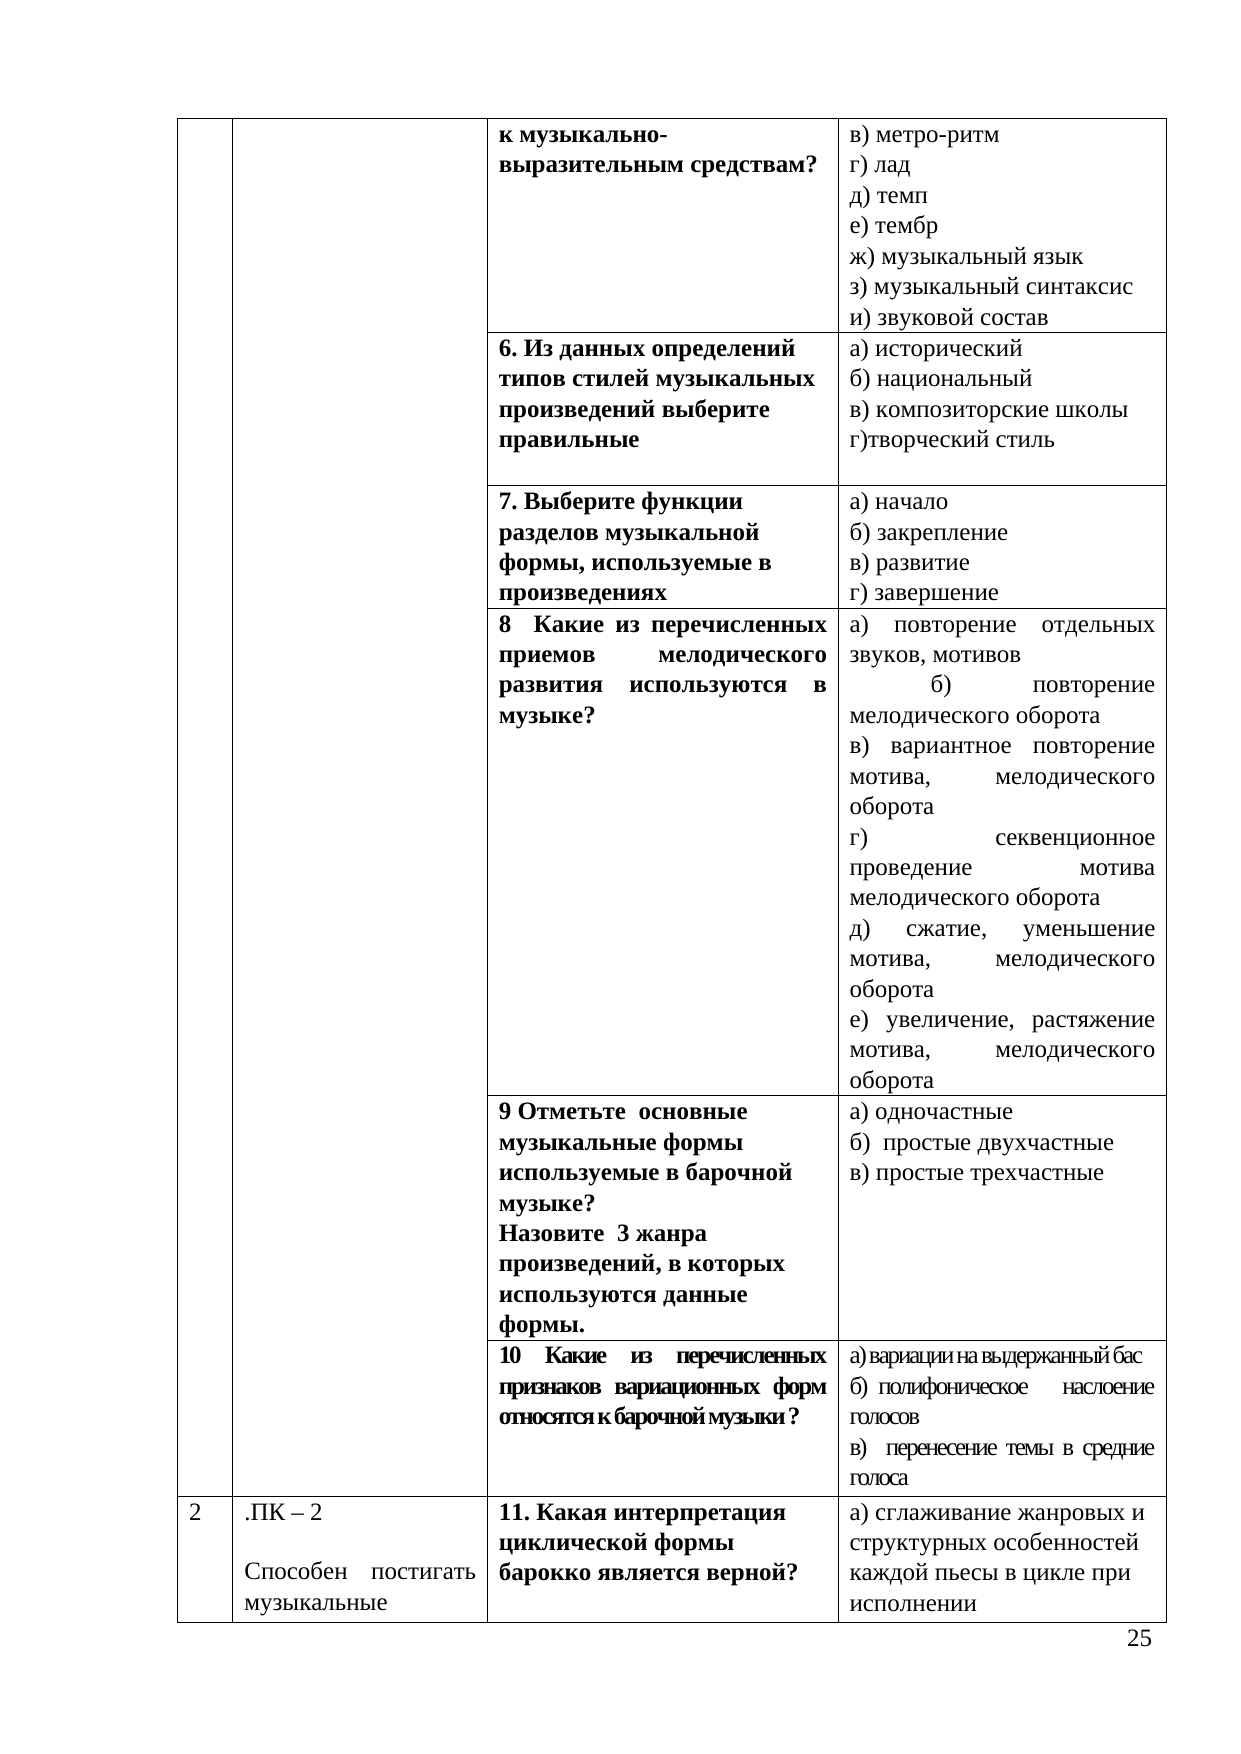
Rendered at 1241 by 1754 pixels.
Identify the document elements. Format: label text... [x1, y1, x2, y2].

table_cell 6. Из данных определений типов стилей музыкальных произведений выберите правильные [488, 333, 838, 485]
table_cell 10 Какие из перечисленных признаков вариационных форм относятся к барочной музыки ? [488, 1341, 838, 1496]
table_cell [488, 119, 838, 332]
table_cell 8 Какие из перечисленных приемов мелодического развития используются в музыке? [488, 609, 838, 1095]
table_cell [839, 1497, 1166, 1622]
table_cell 7. Выберите функции разделов музыкальной формы, используемые в произведениях [488, 486, 838, 608]
table_cell а) начало б) закрепление в) развитие г) завершение [839, 486, 1166, 608]
table_cell а) одночастные б) простые двухчастные в) простые трехчастные [839, 1096, 1166, 1339]
table_cell 9 Отметьте основные музыкальные формы используемые в барочной музыке? Назовите 3 жанра произведений, в которых используются данные формы. [488, 1096, 838, 1339]
table_cell а) исторический б) национальный в) композиторские школы г)творческий стиль [839, 333, 1166, 485]
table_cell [233, 1497, 487, 1622]
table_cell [839, 119, 1166, 332]
table_cell а) повторение отдельных звуков, мотивов б) повторение мелодического оборота в) вариантное повторение мотива, мелодического оборота г) секвенционное проведение мотива мелодического оборота д) сжатие, уменьшение мотива, мелодического оборота е) увеличение, растяжение мотива, мелодического оборота [839, 609, 1166, 1095]
table_cell а) вариации на выдержанный бас б) полифоническое наслоение голосов в) перенесение темы в средние голоса [839, 1341, 1166, 1496]
table_cell 2 [178, 1497, 232, 1622]
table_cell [488, 1497, 838, 1622]
